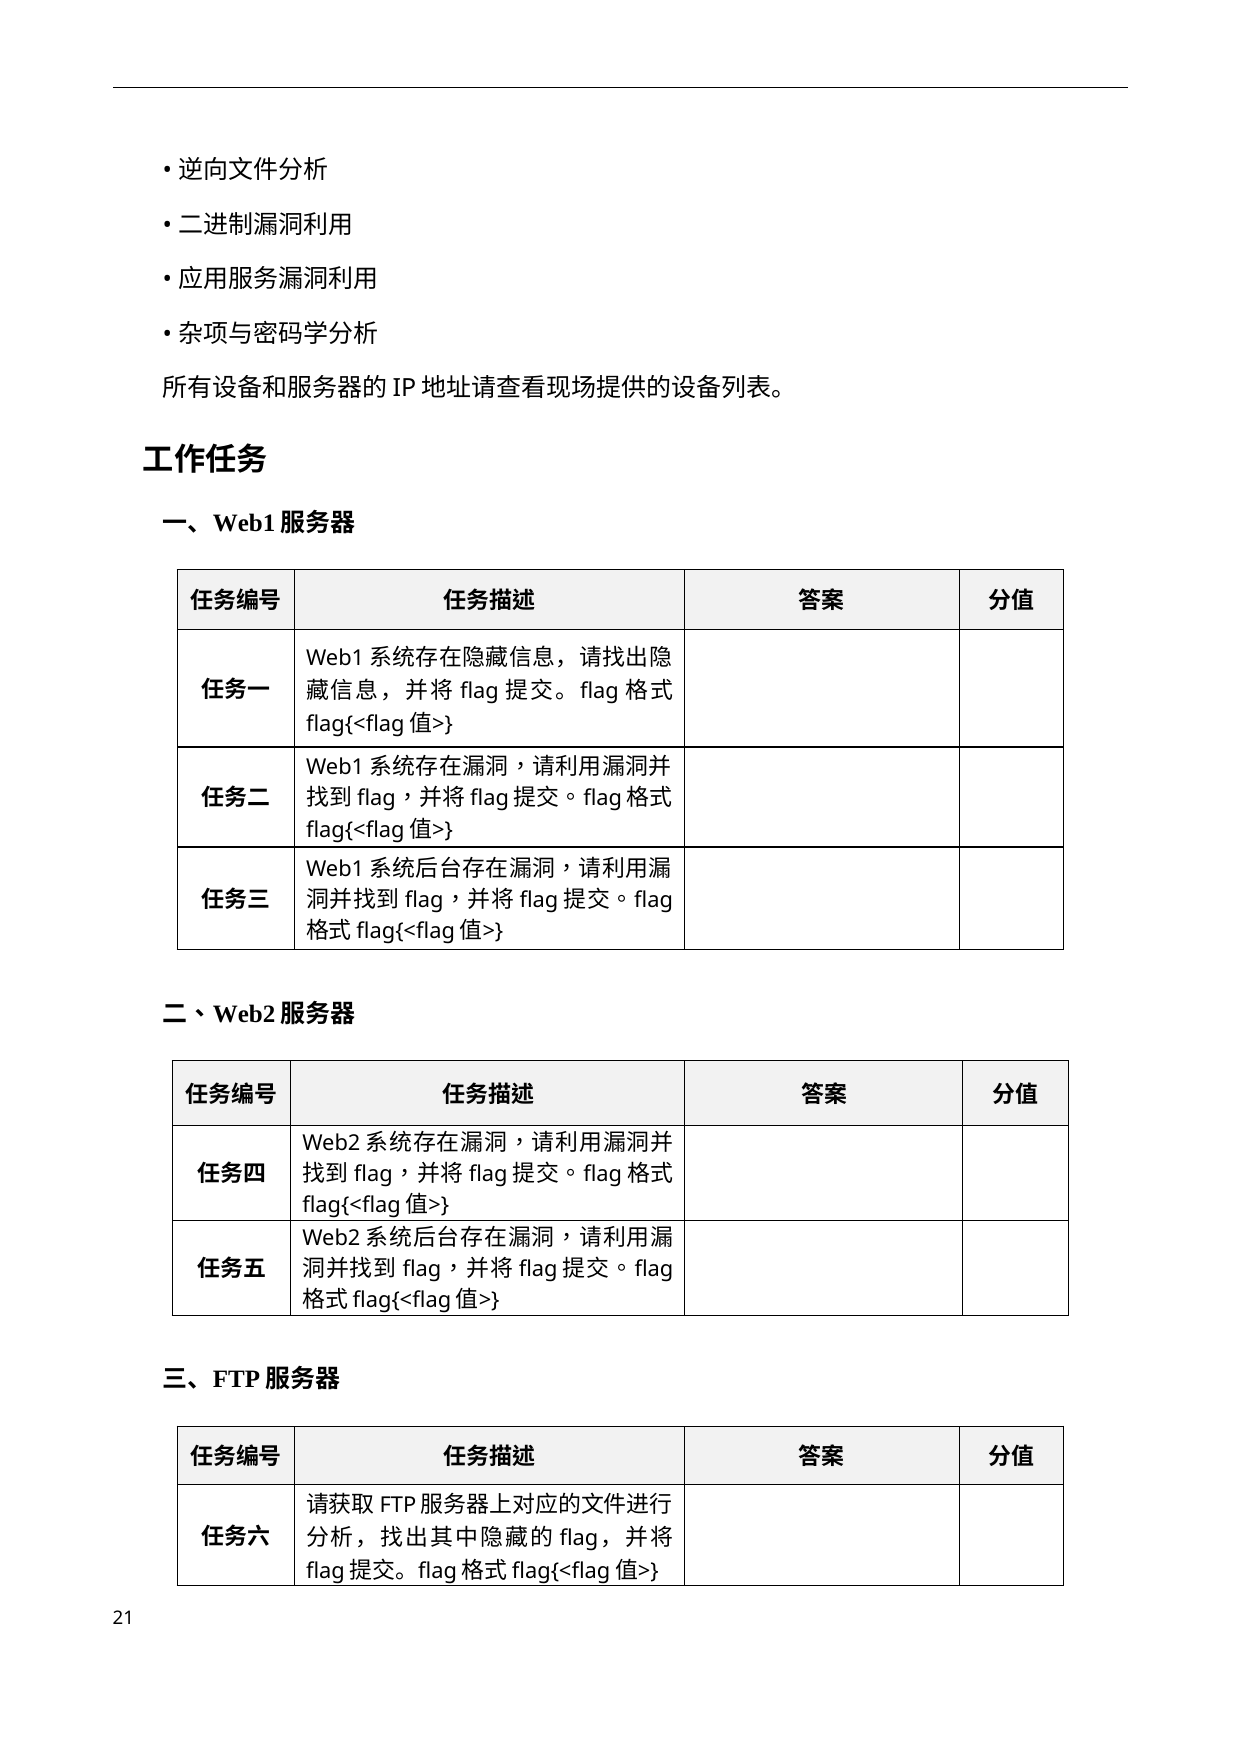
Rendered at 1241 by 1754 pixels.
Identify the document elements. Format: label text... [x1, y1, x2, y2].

table_header 任务编号 [173, 1061, 290, 1125]
table_cell [960, 748, 1063, 846]
text 一、Web1服务器 [112, 502, 1128, 538]
table_header 答案 [685, 570, 959, 629]
text • 杂项与密码学分析 [112, 313, 1128, 349]
subtitle 工作任务 [143, 434, 1128, 479]
table_cell 任务二 [178, 748, 294, 846]
text 所有设备和服务器的IP地址请查看现场提供的设备列表。 [112, 367, 1128, 404]
table_header 分值 [963, 1061, 1068, 1125]
table_cell [685, 748, 959, 846]
table_cell 任务六 [178, 1485, 294, 1585]
table_cell [685, 630, 959, 746]
table_cell 任务三 [178, 848, 294, 949]
table_cell [963, 1221, 1068, 1314]
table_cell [295, 1485, 684, 1585]
table_header 分值 [960, 1427, 1063, 1484]
text 三、FTP服务器 [112, 1359, 1128, 1395]
text • 逆向文件分析 [112, 150, 1128, 186]
table_header 任务编号 [178, 570, 294, 629]
text 二、Web2服务器 [112, 993, 1128, 1030]
table_cell 任务五 [173, 1221, 290, 1314]
table_header 分值 [960, 570, 1063, 629]
table_header 任务编号 [178, 1427, 294, 1484]
table_header 任务描述 [291, 1061, 684, 1125]
table_cell Web1系统存在隐藏信息，请找出隐藏信息，并将flag提交。flag格式flag{<flag值>} [295, 630, 684, 746]
table_cell [685, 1126, 962, 1220]
table_cell Web2系统存在漏洞，请利用漏洞并找到flag，并将flag提交。flag格式flag{<flag值>} [291, 1126, 684, 1220]
table_cell [960, 1485, 1063, 1585]
table_cell [960, 848, 1063, 949]
table_header 任务描述 [295, 570, 684, 629]
table_cell [685, 1221, 962, 1314]
text • 应用服务漏洞利用 [112, 259, 1128, 295]
table_header 任务描述 [295, 1427, 684, 1484]
text • 二进制漏洞利用 [112, 204, 1128, 241]
table_cell [685, 1485, 959, 1585]
table_cell 任务一 [178, 630, 294, 746]
table_cell Web2系统后台存在漏洞，请利用漏洞并找到flag，并将flag提交。flag格式flag{<flag值>} [291, 1221, 684, 1314]
table_cell [960, 630, 1063, 746]
table_cell 任务四 [173, 1126, 290, 1220]
table_header 答案 [685, 1061, 962, 1125]
table_header 答案 [685, 1427, 959, 1484]
table_cell [685, 848, 959, 949]
table_cell [963, 1126, 1068, 1220]
table_cell Web1系统存在漏洞，请利用漏洞并找到flag，并将flag提交。flag格式flag{<flag值>} [295, 748, 684, 846]
table_cell Web1系统后台存在漏洞，请利用漏洞并找到flag，并将flag提交。flag格式flag{<flag值>} [295, 848, 684, 949]
